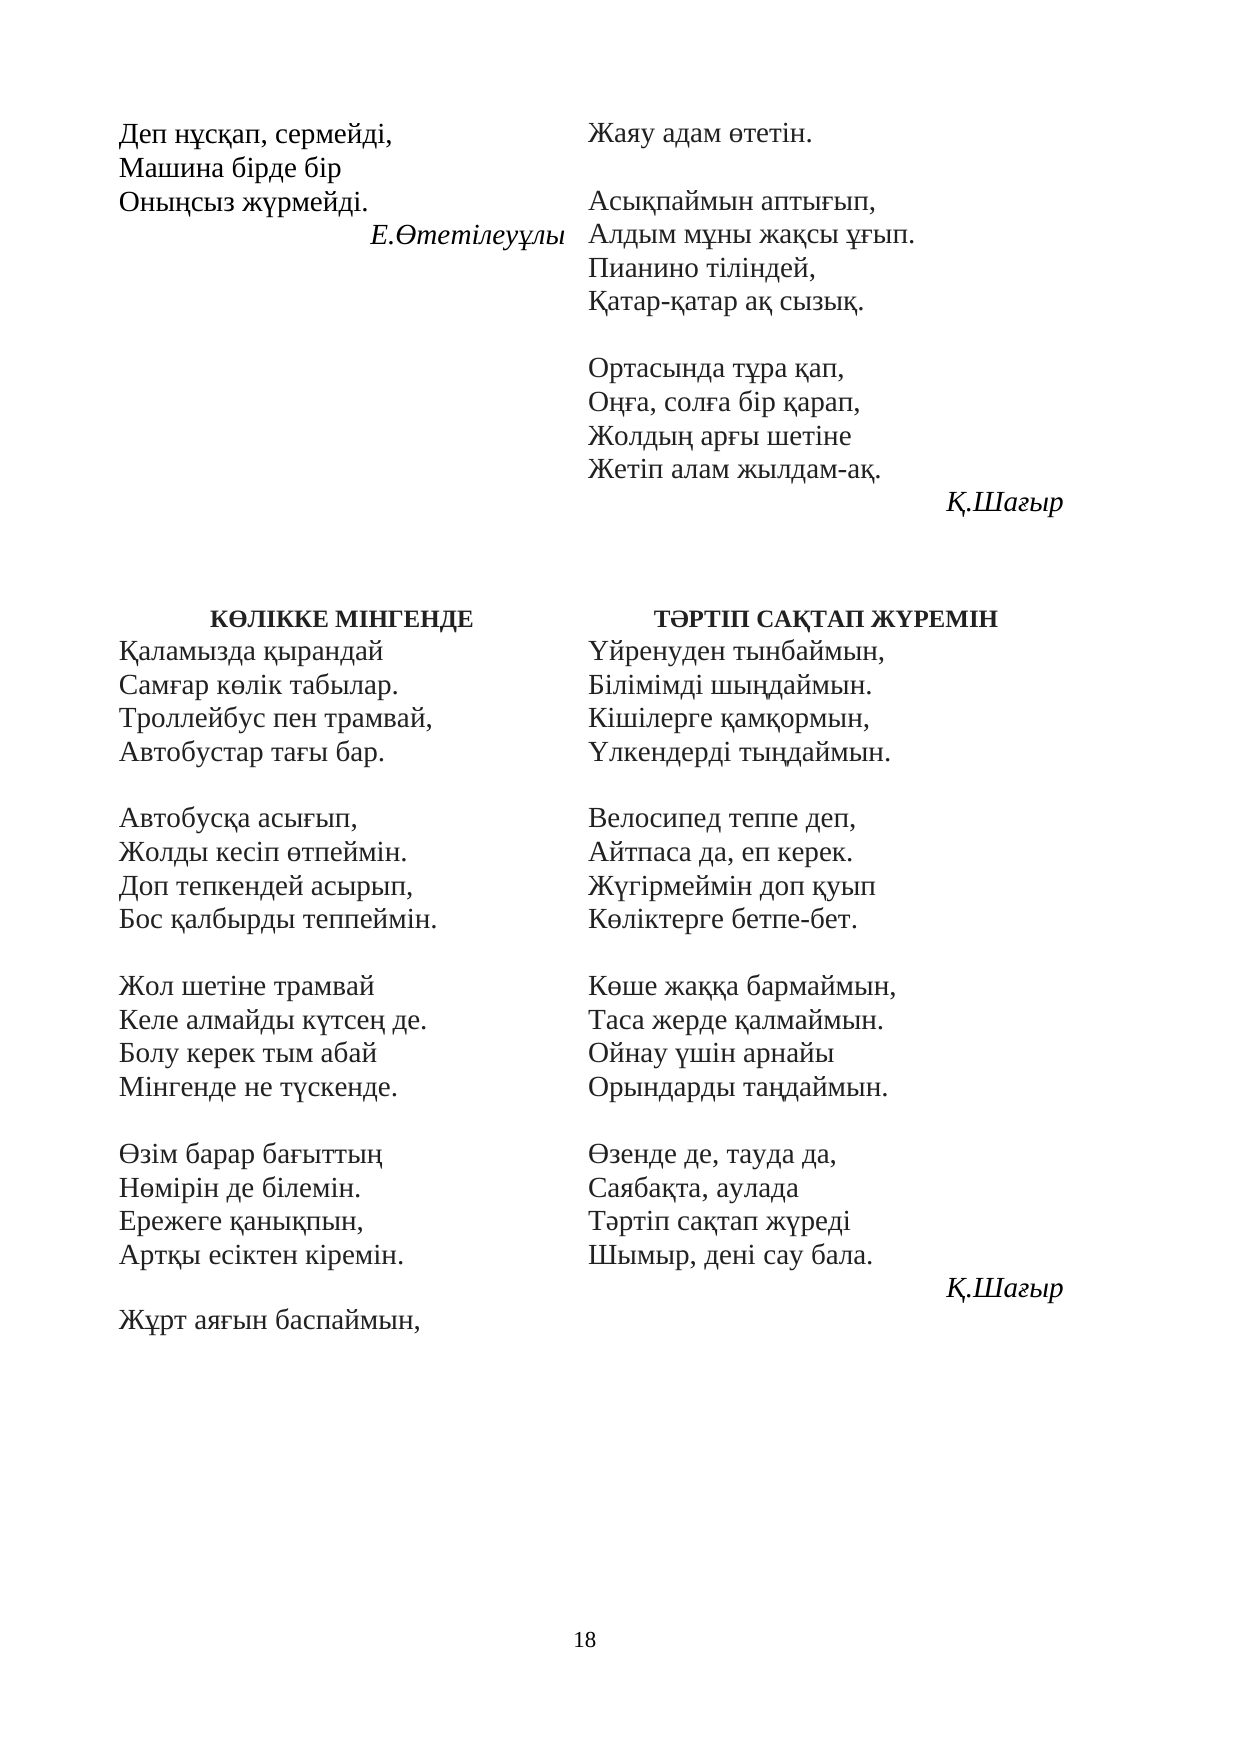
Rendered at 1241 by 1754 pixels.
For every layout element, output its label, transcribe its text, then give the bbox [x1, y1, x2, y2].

table_header Жаяу адам өтетін. Асықпаймын аптығып, Алдым мұны жақсы ұғып. Пианино тіліндей, Қатар-қатар ақ сызық. Ортасында тұра қап, Оңға, солға бір қарап, Жолдың арғы шетіне Жетіп алам жылдам-ақ. Қ.Шағыр [577, 117, 1085, 562]
table_header Деп нұсқап, сермейді, Машина бірде бір Оныңсыз жүрмейді. Е.Өтетілеуұлы [98, 117, 577, 562]
table_cell ТӘРТІП САҚТАП ЖҮРЕМІН Үйренуден тынбаймын, Білімімді шыңдаймын. Кішілерге қамқормын, Үлкендерді тыңдаймын. Велосипед теппе деп, Айтпаса да, еп керек. Жүгірмеймін доп қуып Көліктерге бетпе-бет. Көше жаққа бармаймын, Таса жерде қалмаймын. Ойнау үшін арнайы Орындарды таңдаймын. Өзенде де, тауда да, Саябақта, аулада Тәртіп сақтап жүреді Шымыр, дені сау бала. Қ.Шағыр [577, 562, 1085, 1337]
table_cell КӨЛІККЕ МІНГЕНДЕ Қаламызда қырандай Самғар көлік табылар. Троллейбус пен трамвай, Автобустар тағы бар. Автобусқа асығып, Жолды кесіп өтпеймін. Доп тепкендей асырып, Бос қалбырды теппеймін. Жол шетіне трамвай Келе алмайды күтсең де. Болу керек тым абай Мінгенде не түскенде. Өзім барар бағыттың Нөмірін де білемін. Ережеге қанықпын, Артқы есіктен кіремін. Жұрт аяғын баспаймын, [98, 562, 577, 1337]
